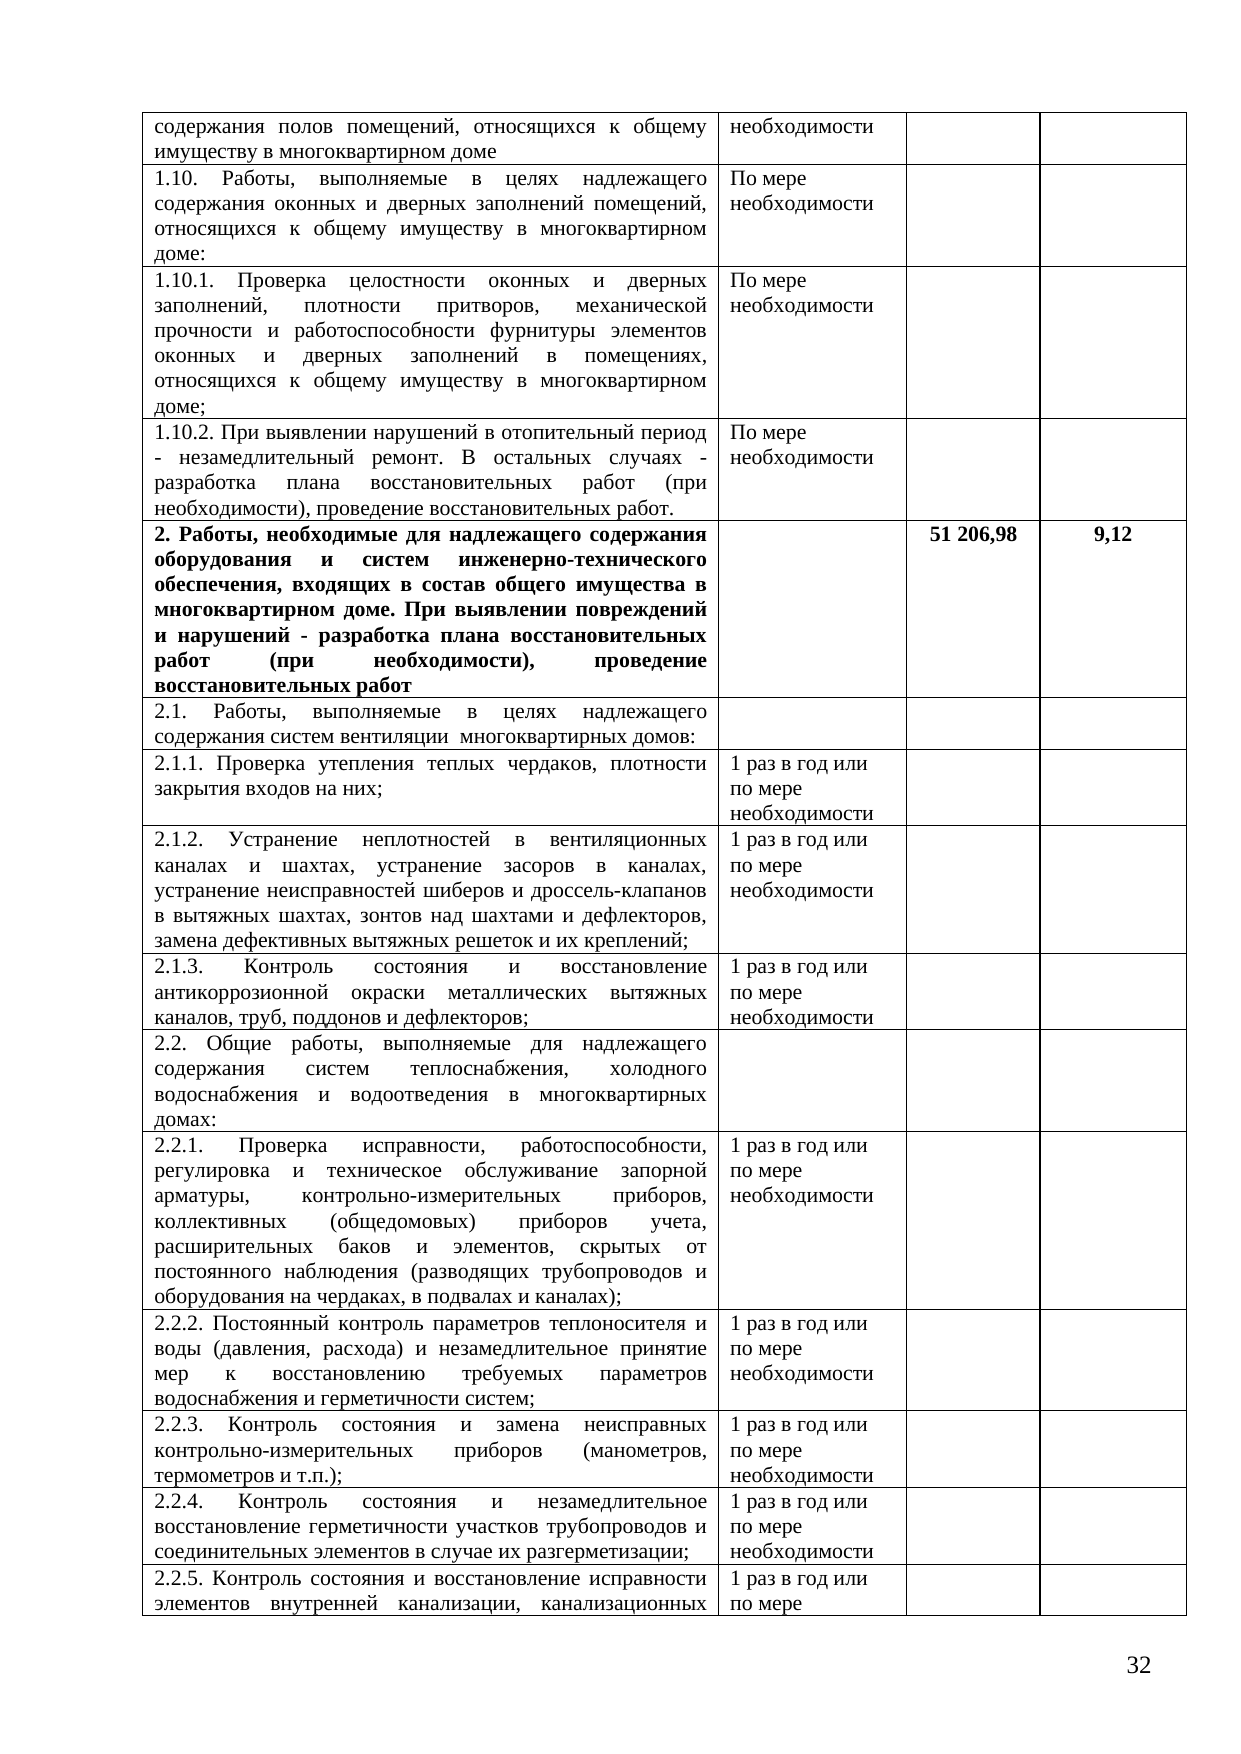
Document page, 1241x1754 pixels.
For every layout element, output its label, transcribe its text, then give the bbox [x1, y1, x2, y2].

table_cell 9,12 [1041, 521, 1186, 697]
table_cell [143, 113, 718, 164]
table_cell 1 раз в год или по мере необходимости [719, 826, 906, 952]
table_cell По мере необходимости [719, 165, 906, 266]
table_cell [907, 1310, 1039, 1410]
table_cell [1041, 1565, 1186, 1615]
table_cell [907, 419, 1039, 520]
table_cell [907, 1132, 1039, 1308]
table_cell [1041, 698, 1186, 749]
table_cell 1 раз в год или по мере необходимости [719, 1411, 906, 1487]
table_cell 2. Работы, необходимые для надлежащего содержания оборудования и систем инженерно-технического обеспечения, входящих в состав общего имущества в многоквартирном доме. При выявлении повреждений и нарушений - разработка плана восстановительных работ (при необходимости), проведение восстановительных работ [143, 521, 718, 697]
table_cell [1041, 113, 1186, 164]
table_cell 1 раз в год или по мере необходимости [719, 1310, 906, 1410]
table_cell 2.1.2. Устранение неплотностей в вентиляционных каналах и шахтах, устранение засоров в каналах, устранение неисправностей шиберов и дроссель-клапанов в вытяжных шахтах, зонтов над шахтами и дефлекторов, замена дефективных вытяжных решеток и их креплений; [143, 826, 718, 952]
table_cell 2.2.2. Постоянный контроль параметров теплоносителя и воды (давления, расхода) и незамедлительное принятие мер к восстановлению требуемых параметров водоснабжения и герметичности систем; [143, 1310, 718, 1410]
table_cell [1041, 1132, 1186, 1308]
table_cell 1.10.1. Проверка целостности оконных и дверных заполнений, плотности притворов, механической прочности и работоспособности фурнитуры элементов оконных и дверных заполнений в помещениях, относящихся к общему имуществу в многоквартирном доме; [143, 267, 718, 418]
table_cell [1041, 1411, 1186, 1487]
table_cell [719, 521, 906, 697]
table_cell 1 раз в год или по мере необходимости [719, 954, 906, 1029]
table_cell 1 раз в год или по мере необходимости [719, 1488, 906, 1564]
table_cell [907, 750, 1039, 825]
table_cell 2.2. Общие работы, выполняемые для надлежащего содержания систем теплоснабжения, холодного водоснабжения и водоотведения в многоквартирных домах: [143, 1030, 718, 1131]
table_cell [1041, 826, 1186, 952]
table_cell [907, 1488, 1039, 1564]
table_cell 1.10. Работы, выполняемые в целях надлежащего содержания оконных и дверных заполнений помещений, относящихся к общему имуществу в многоквартирном доме: [143, 165, 718, 266]
table_cell [907, 698, 1039, 749]
table_cell [907, 1030, 1039, 1131]
table_cell [1041, 267, 1186, 418]
table_cell [1041, 1310, 1186, 1410]
table_cell [719, 1030, 906, 1131]
table_cell [907, 1411, 1039, 1487]
table_cell 2.1. Работы, выполняемые в целях надлежащего содержания систем вентиляции многоквартирных домов: [143, 698, 718, 749]
table_cell [1041, 419, 1186, 520]
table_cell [143, 1565, 718, 1615]
table_cell 2.2.3. Контроль состояния и замена неисправных контрольно-измерительных приборов (манометров, термометров и т.п.); [143, 1411, 718, 1487]
table_cell По мере необходимости [719, 419, 906, 520]
table_cell [1041, 1488, 1186, 1564]
table_cell 2.1.3. Контроль состояния и восстановление антикоррозионной окраски металлических вытяжных каналов, труб, поддонов и дефлекторов; [143, 954, 718, 1029]
table_cell [907, 267, 1039, 418]
table_cell 1 раз в год или по мере необходимости [719, 750, 906, 825]
table_cell 1.10.2. При выявлении нарушений в отопительный период - незамедлительный ремонт. В остальных случаях - разработка плана восстановительных работ (при необходимости), проведение восстановительных работ. [143, 419, 718, 520]
table_cell [1041, 165, 1186, 266]
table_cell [719, 113, 906, 164]
table_cell 1 раз в год или по мере необходимости [719, 1132, 906, 1308]
table_cell [719, 698, 906, 749]
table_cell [719, 1565, 906, 1615]
table_cell По мере необходимости [719, 267, 906, 418]
table_cell [907, 826, 1039, 952]
table_cell [907, 113, 1039, 164]
table_cell [1041, 954, 1186, 1029]
table_cell 2.2.4. Контроль состояния и незамедлительное восстановление герметичности участков трубопроводов и соединительных элементов в случае их разгерметизации; [143, 1488, 718, 1564]
table_cell [907, 1565, 1039, 1615]
table_cell [1041, 1030, 1186, 1131]
table_cell 2.2.1. Проверка исправности, работоспособности, регулировка и техническое обслуживание запорной арматуры, контрольно-измерительных приборов, коллективных (общедомовых) приборов учета, расширительных баков и элементов, скрытых от постоянного наблюдения (разводящих трубопроводов и оборудования на чердаках, в подвалах и каналах); [143, 1132, 718, 1308]
table_cell [907, 165, 1039, 266]
table_cell 2.1.1. Проверка утепления теплых чердаков, плотности закрытия входов на них; [143, 750, 718, 825]
table_cell [907, 954, 1039, 1029]
table_cell [1041, 750, 1186, 825]
table_cell 51 206,98 [907, 521, 1039, 697]
